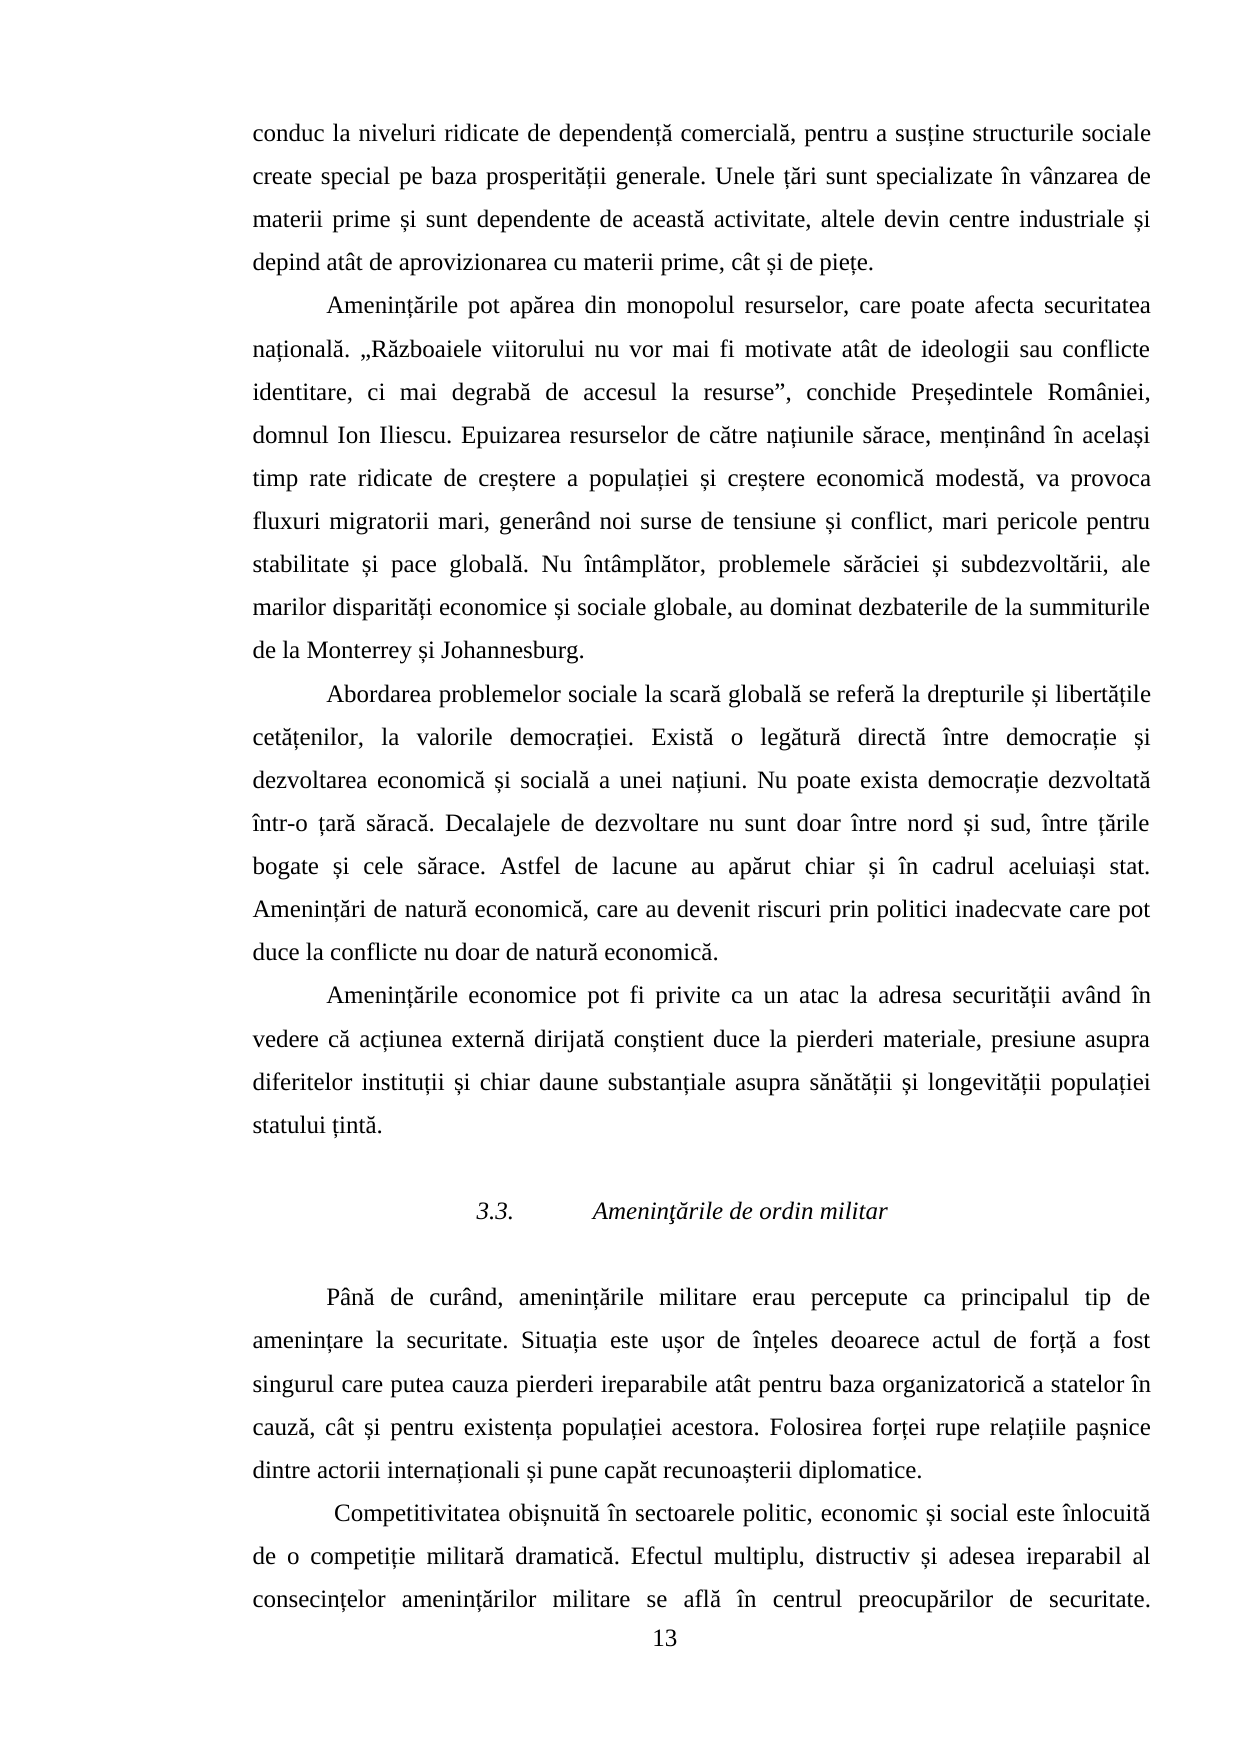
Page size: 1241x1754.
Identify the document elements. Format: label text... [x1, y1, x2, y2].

text Amenințările pot apărea din monopolul resurselor, care poate afecta securitatea națională. „Războaiele viitorului nu vor mai fi motivate atât de ideologii sau conflicte identitare, ci mai degrabă de accesul la resurse”, conchide Președintele României, domnul Ion Iliescu. Epuizarea resurselor de către națiunile sărace, menținând în același timp rate ridicate de creștere a populației și creștere economică modestă, va provoca fluxuri migratorii mari, generând noi surse de tensiune și conflict, mari pericole pentru stabilitate și pace globală. Nu întâmplător, problemele sărăciei și subdezvoltării, ale marilor disparități economice și sociale globale, au dominat dezbaterile de la summiturile de la Monterrey și Johannesburg. [252, 291, 1152, 664]
text Amenințările economice pot fi privite ca un atac la adresa securității având în vedere că acțiunea externă dirijată conștient duce la pierderi materiale, presiune asupra diferitelor instituții și chiar daune substanțiale asupra sănătății și longevității populației statului țintă. [252, 981, 1152, 1139]
text Abordarea problemelor sociale la scară globală se referă la drepturile și libertățile cetățenilor, la valorile democrației. Există o legătură directă între democrație și dezvoltarea economică și socială a unei națiuni. Nu poate exista democrație dezvoltată într-o țară săracă. Decalajele de dezvoltare nu sunt doar între nord și sud, între țările bogate și cele sărace. Astfel de lacune au apărut chiar și în cadrul aceluiași stat. Amenințări de natură economică, care au devenit riscuri prin politici inadecvate care pot duce la conflicte nu doar de natură economică. [252, 679, 1152, 966]
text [252, 1498, 1152, 1613]
list Ameninţările de ordin militar [215, 1196, 1152, 1225]
text Până de curând, amenințările militare erau percepute ca principalul tip de amenințare la securitate. Situația este ușor de înțeles deoarece actul de forță a fost singurul care putea cauza pierderi ireparabile atât pentru baza organizatorică a statelor în cauză, cât și pentru existența populației acestora. Folosirea forței rupe relațiile pașnice dintre actorii internaționali și pune capăt recunoașterii diplomatice. [252, 1282, 1152, 1484]
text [252, 118, 1152, 276]
